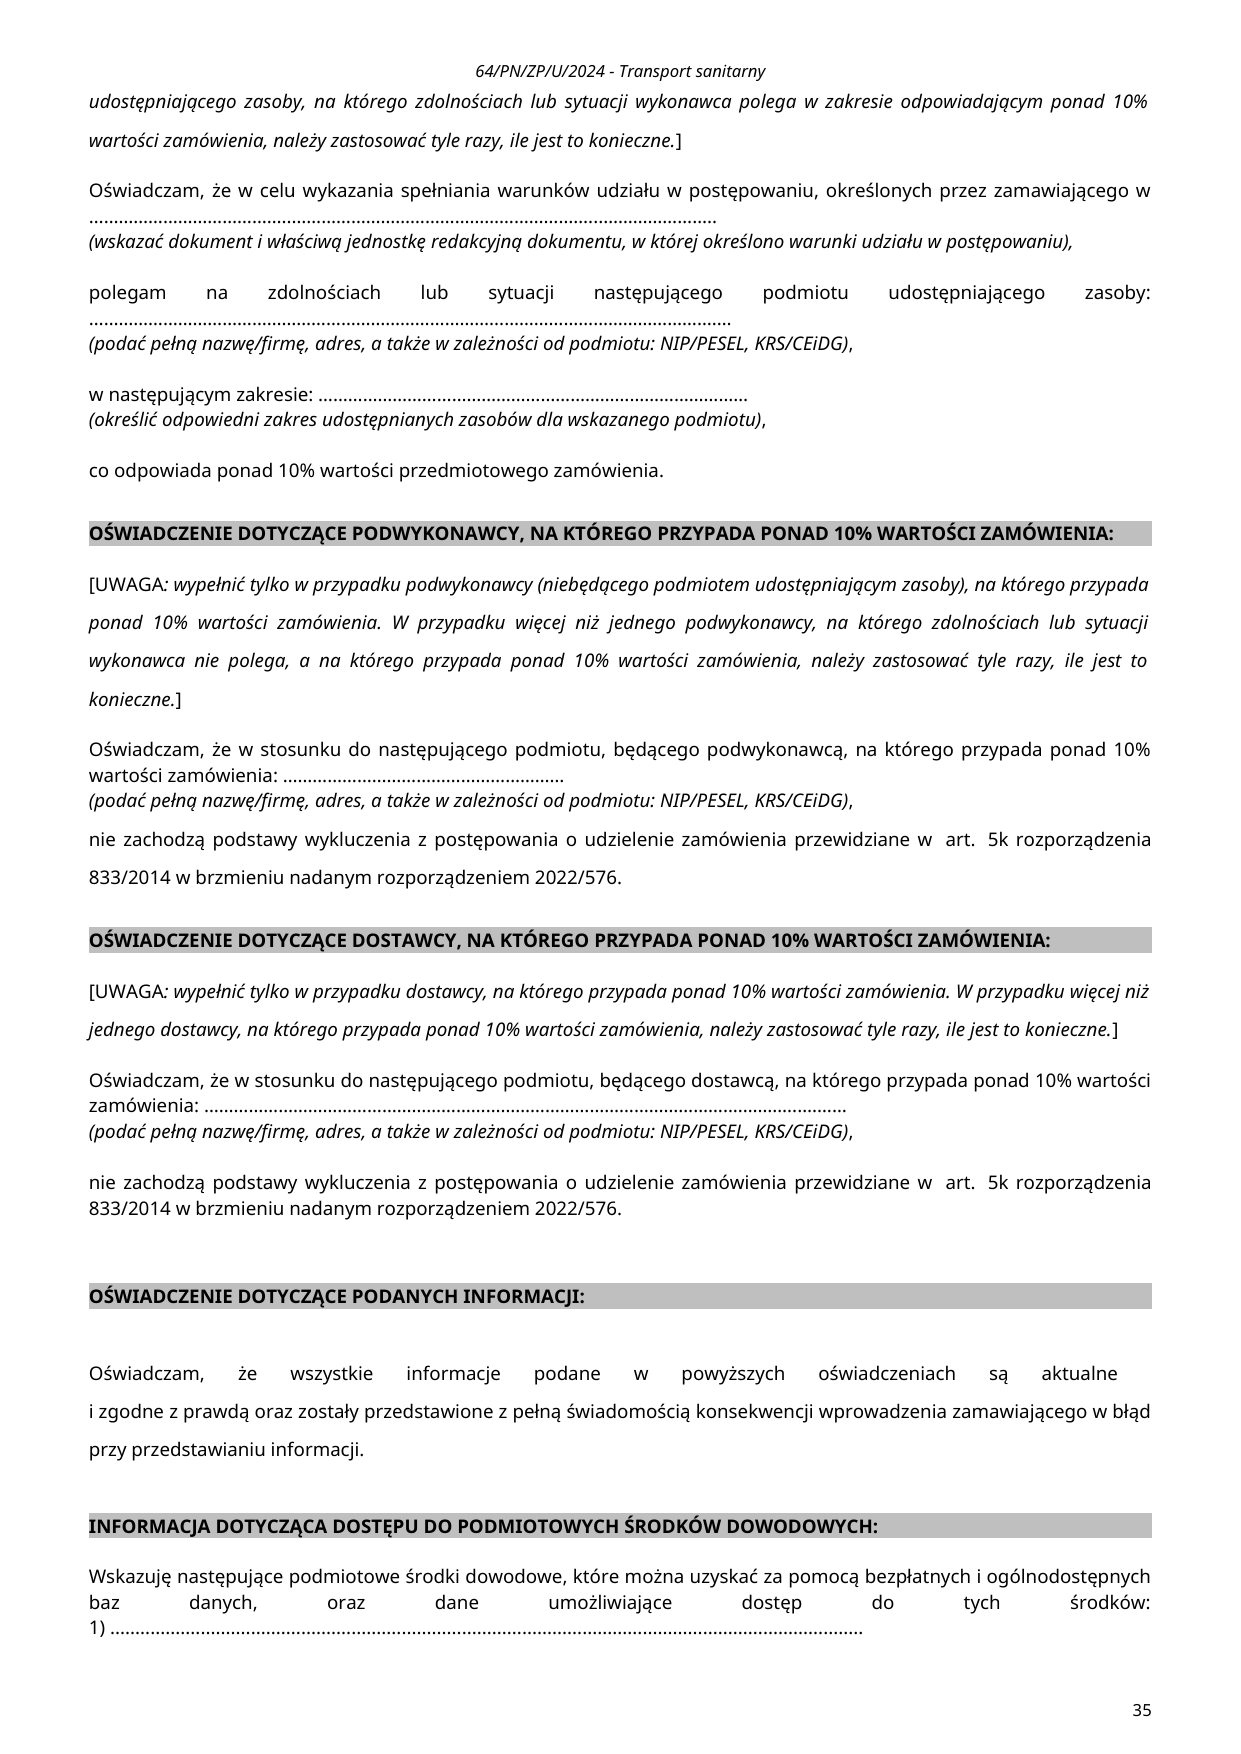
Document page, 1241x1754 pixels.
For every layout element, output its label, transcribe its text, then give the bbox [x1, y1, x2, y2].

text w następującym zakresie: …………………………………………………………………………… [89, 381, 1152, 407]
text nie zachodzą podstawy wykluczenia z postępowania o udzielenie zamówienia przewidziane w art. 5k rozporządzenia 833/2014 w brzmieniu nadanym rozporządzeniem 2022/576. [89, 1144, 1152, 1220]
text (podać pełną nazwę/firmę, adres, a także w zależności od podmiotu: NIP/PESEL, KRS/CEiDG), [89, 788, 1152, 813]
text polegam na zdolnościach lub sytuacji następującego podmiotu udostępniającego zasoby: ………………………………………………………………………...…………………………………….… [89, 279, 1152, 330]
text INFORMACJA DOTYCZĄCA DOSTĘPU DO PODMIOTOWYCH ŚRODKÓW DOWODOWYCH: [89, 1513, 1152, 1538]
text OŚWIADCZENIE DOTYCZĄCE PODANYCH INFORMACJI: [89, 1283, 1152, 1309]
text Oświadczam, że w stosunku do następującego podmiotu, będącego podwykonawcą, na którego przypada ponad 10% wartości zamówienia: ………………………………………………… [89, 737, 1152, 788]
text (podać pełną nazwę/firmę, adres, a także w zależności od podmiotu: NIP/PESEL, KRS/CEiDG), [89, 1118, 1152, 1144]
text Oświadczam, że w stosunku do następującego podmiotu, będącego dostawcą, na którego przypada ponad 10% wartości zamówienia: ……………………………………………………………………………………………….………..….…… [89, 1067, 1152, 1118]
text nie zachodzą podstawy wykluczenia z postępowania o udzielenie zamówienia przewidziane w art. 5k rozporządzenia 833/2014 w brzmieniu nadanym rozporządzeniem 2022/576. [89, 826, 1152, 890]
text (określić odpowiedni zakres udostępnianych zasobów dla wskazanego podmiotu), [89, 407, 1152, 432]
text [UWAGA: wypełnić tylko w przypadku podwykonawcy (niebędącego podmiotem udostępniającym zasoby), na którego przypada ponad 10% wartości zamówienia. W przypadku więcej niż jednego podwykonawcy, na którego zdolnościach lub sytuacji wykonawca nie polega, a na którego przypada ponad 10% wartości zamówienia, należy zastosować tyle razy, ile jest to konieczne.] [89, 571, 1152, 712]
text (wskazać dokument i właściwą jednostkę redakcyjną dokumentu, w której określono warunki udziału w postępowaniu), [89, 229, 1152, 254]
text (podać pełną nazwę/firmę, adres, a także w zależności od podmiotu: NIP/PESEL, KRS/CEiDG), [89, 330, 1152, 356]
text Oświadczam, że w celu wykazania spełniania warunków udziału w postępowaniu, określonych przez zamawiającego w …………………………………..……………………………………………………...………………….. [89, 178, 1152, 229]
text [UWAGA: wypełnić tylko w przypadku podmiotu udostępniającego zasoby, na którego zdolnościach lub sytuacji wykonawca polega w zakresie odpowiadającym ponad 10% wartości zamówienia. W przypadku więcej niż jednego podmiotu udostępniającego zasoby, na którego zdolnościach lub sytuacji wykonawca polega w zakresie odpowiadającym ponad 10% wartości zamówienia, należy zastosować tyle razy, ile jest to konieczne.] [89, 89, 1152, 152]
text co odpowiada ponad 10% wartości przedmiotowego zamówienia. [89, 457, 1152, 483]
text [UWAGA: wypełnić tylko w przypadku dostawcy, na którego przypada ponad 10% wartości zamówienia. W przypadku więcej niż jednego dostawcy, na którego przypada ponad 10% wartości zamówienia, należy zastosować tyle razy, ile jest to konieczne.] [89, 978, 1152, 1042]
text Oświadczam, że wszystkie informacje podane w powyższych oświadczeniach są aktualne i zgodne z prawdą oraz zostały przedstawione z pełną świadomością konsekwencji wprowadzenia zamawiającego w błąd przy przedstawianiu informacji. [89, 1360, 1152, 1462]
text Wskazuję następujące podmiotowe środki dowodowe, które można uzyskać za pomocą bezpłatnych i ogólnodostępnych baz danych, oraz dane umożliwiające dostęp do tych środków: 1) ...................................................................................................................................................... [89, 1564, 1152, 1640]
text OŚWIADCZENIE DOTYCZĄCE DOSTAWCY, NA KTÓREGO PRZYPADA PONAD 10% WARTOŚCI ZAMÓWIENIA: [89, 927, 1152, 953]
text OŚWIADCZENIE DOTYCZĄCE PODWYKONAWCY, NA KTÓREGO PRZYPADA PONAD 10% WARTOŚCI ZAMÓWIENIA: [89, 521, 1152, 546]
